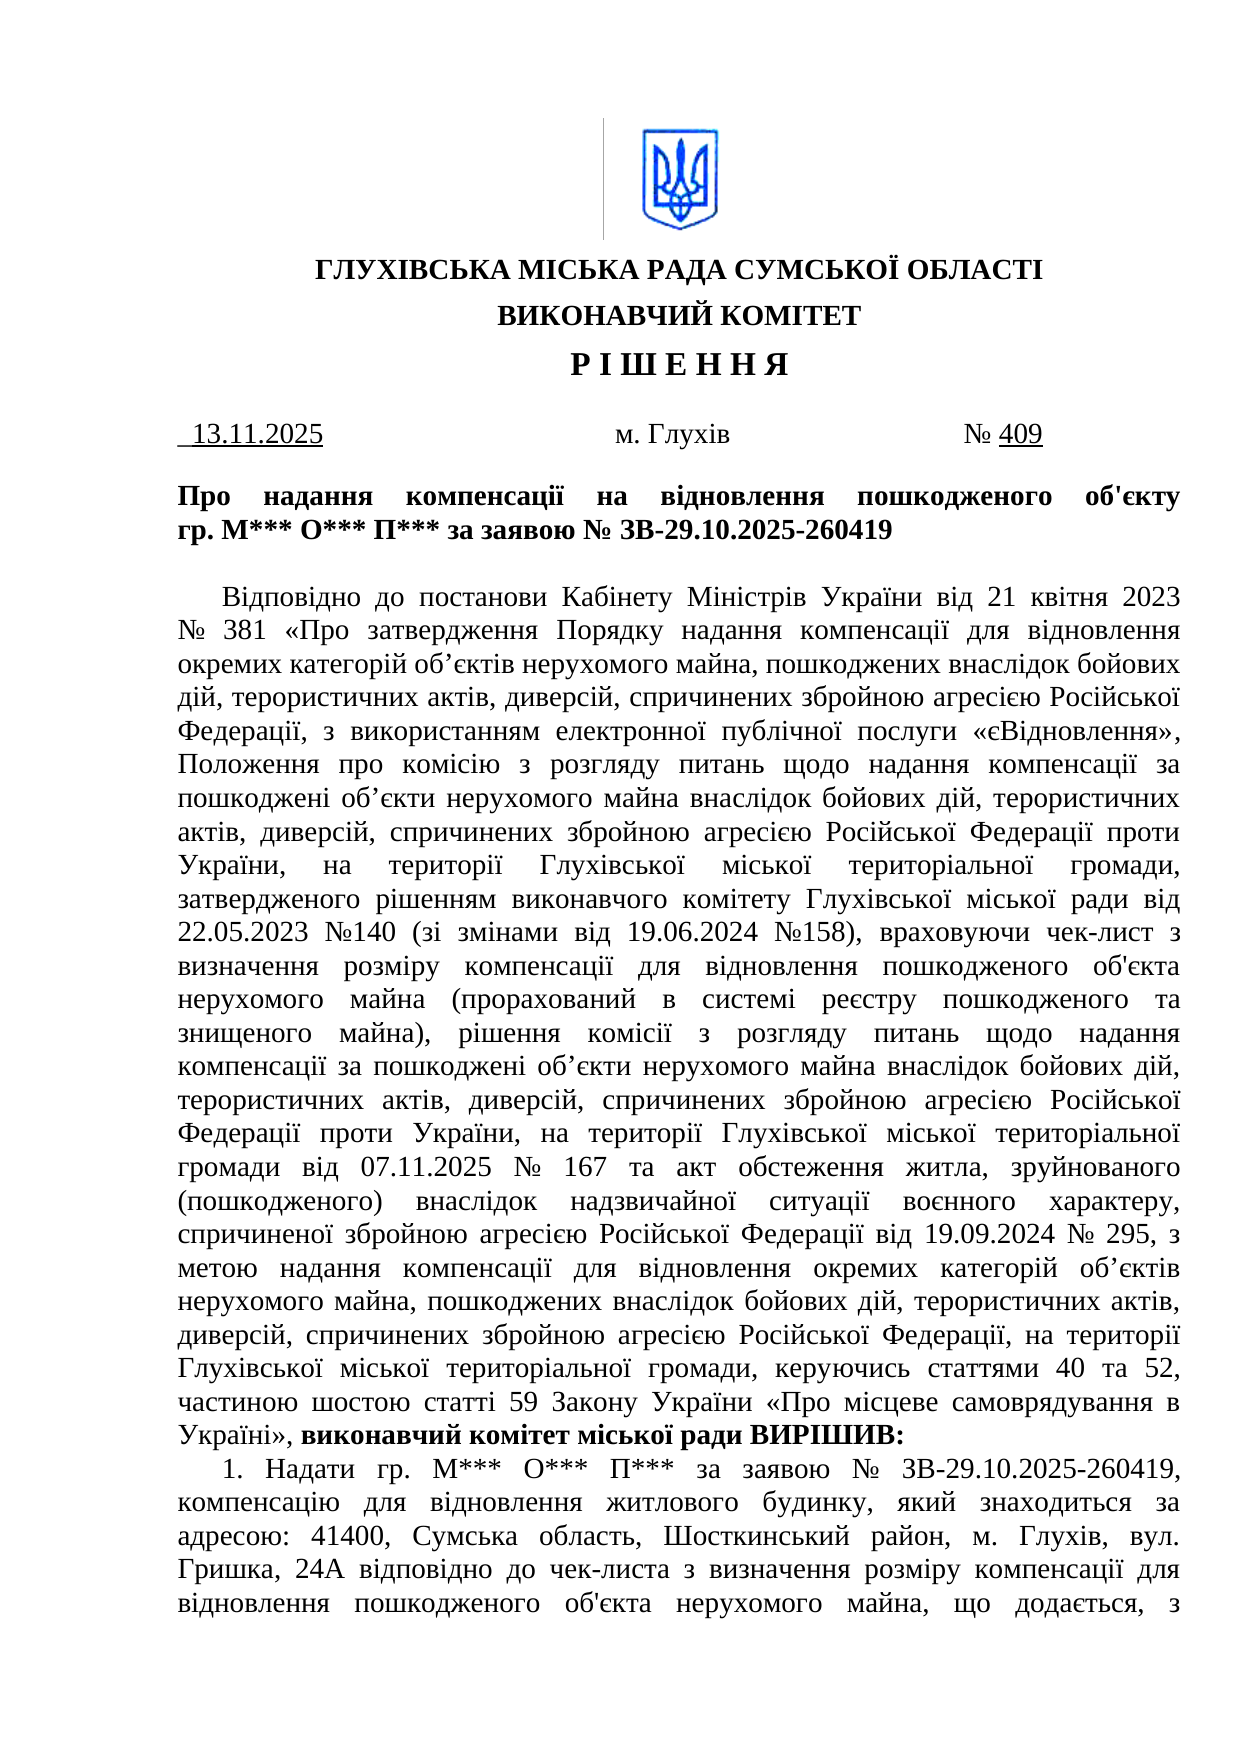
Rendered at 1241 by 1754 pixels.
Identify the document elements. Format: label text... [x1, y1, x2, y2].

subtitle Про надання компенсації на відновлення пошкодженого об'єкту гр. М*** О*** П*** за заявою № ЗВ-29.10.2025-260419 [619, 512, 1181, 545]
subtitle ВИКОНАВЧИЙ КОМІТЕТ [177, 298, 1181, 332]
subtitle _13.11.2025 м. Глухів № 409 [177, 416, 1181, 449]
text Відповідно до постанови Кабінету Міністрів України від 21 квітня 2023 № 381 «Про затвердження Порядку надання компенсації для відновлення окремих категорій об’єктів нерухомого майна, пошкоджених внаслідок бойових дій, терористичних актів, диверсій, спричинених збройною агресією Російської Федерації, з використанням електронної публічної послуги «єВідновлення», Положення про комісію з розгляду питань щодо надання компенсації за пошкоджені об’єкти нерухомого майна внаслідок бойових дій, терористичних актів, диверсій, спричинених збройною агресією Російської Федерації проти України, на території Глухівської міської територіальної громади, затвердженого рішенням виконавчого комітету Глухівської міської ради від 22.05.2023 №140 (зі змінами від 19.06.2024 №158), враховуючи чек-лист з визначення розміру компенсації для відновлення пошкодженого об'єкта нерухомого майна (прорахований в системі реєстру пошкодженого та знищеного майна), рішення комісії з розгляду питань щодо надання компенсації за пошкоджені об’єкти нерухомого майна внаслідок бойових дій, терористичних актів, диверсій, спричинених збройною агресією Російської Федерації проти України, на території Глухівської міської територіальної громади від 07.11.2025 № 167 та акт обстеження житла, зруйнованого (пошкодженого) внаслідок надзвичайної ситуації воєнного характеру, спричиненої збройною агресією Російської Федерації від 19.09.2024 № 295, з метою надання компенсації для відновлення окремих категорій об’єктів нерухомого майна, пошкоджених внаслідок бойових дій, терористичних актів, диверсій, спричинених збройною агресією Російської Федерації, на території Глухівської міської територіальної громади, керуючись статтями 40 та 52, частиною шостою статті 59 Закону України «Про місцеве самоврядування в Україні», виконавчий комітет міської ради ВИРІШИВ: [177, 579, 1181, 1451]
picture [603, 118, 755, 240]
subtitle Р І Ш Е Н Н Я [177, 344, 1181, 382]
subtitle ГЛУХІВСЬКА МІСЬКА РАДА СУМСЬКОЇ ОБЛАСТІ [177, 252, 1181, 286]
subtitle Про надання компенсації на відновлення пошкодженого об'єкту гр. М*** О*** П*** за заявою № ЗВ-29.10.2025-260419 [221, 512, 447, 545]
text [177, 1451, 1181, 1619]
